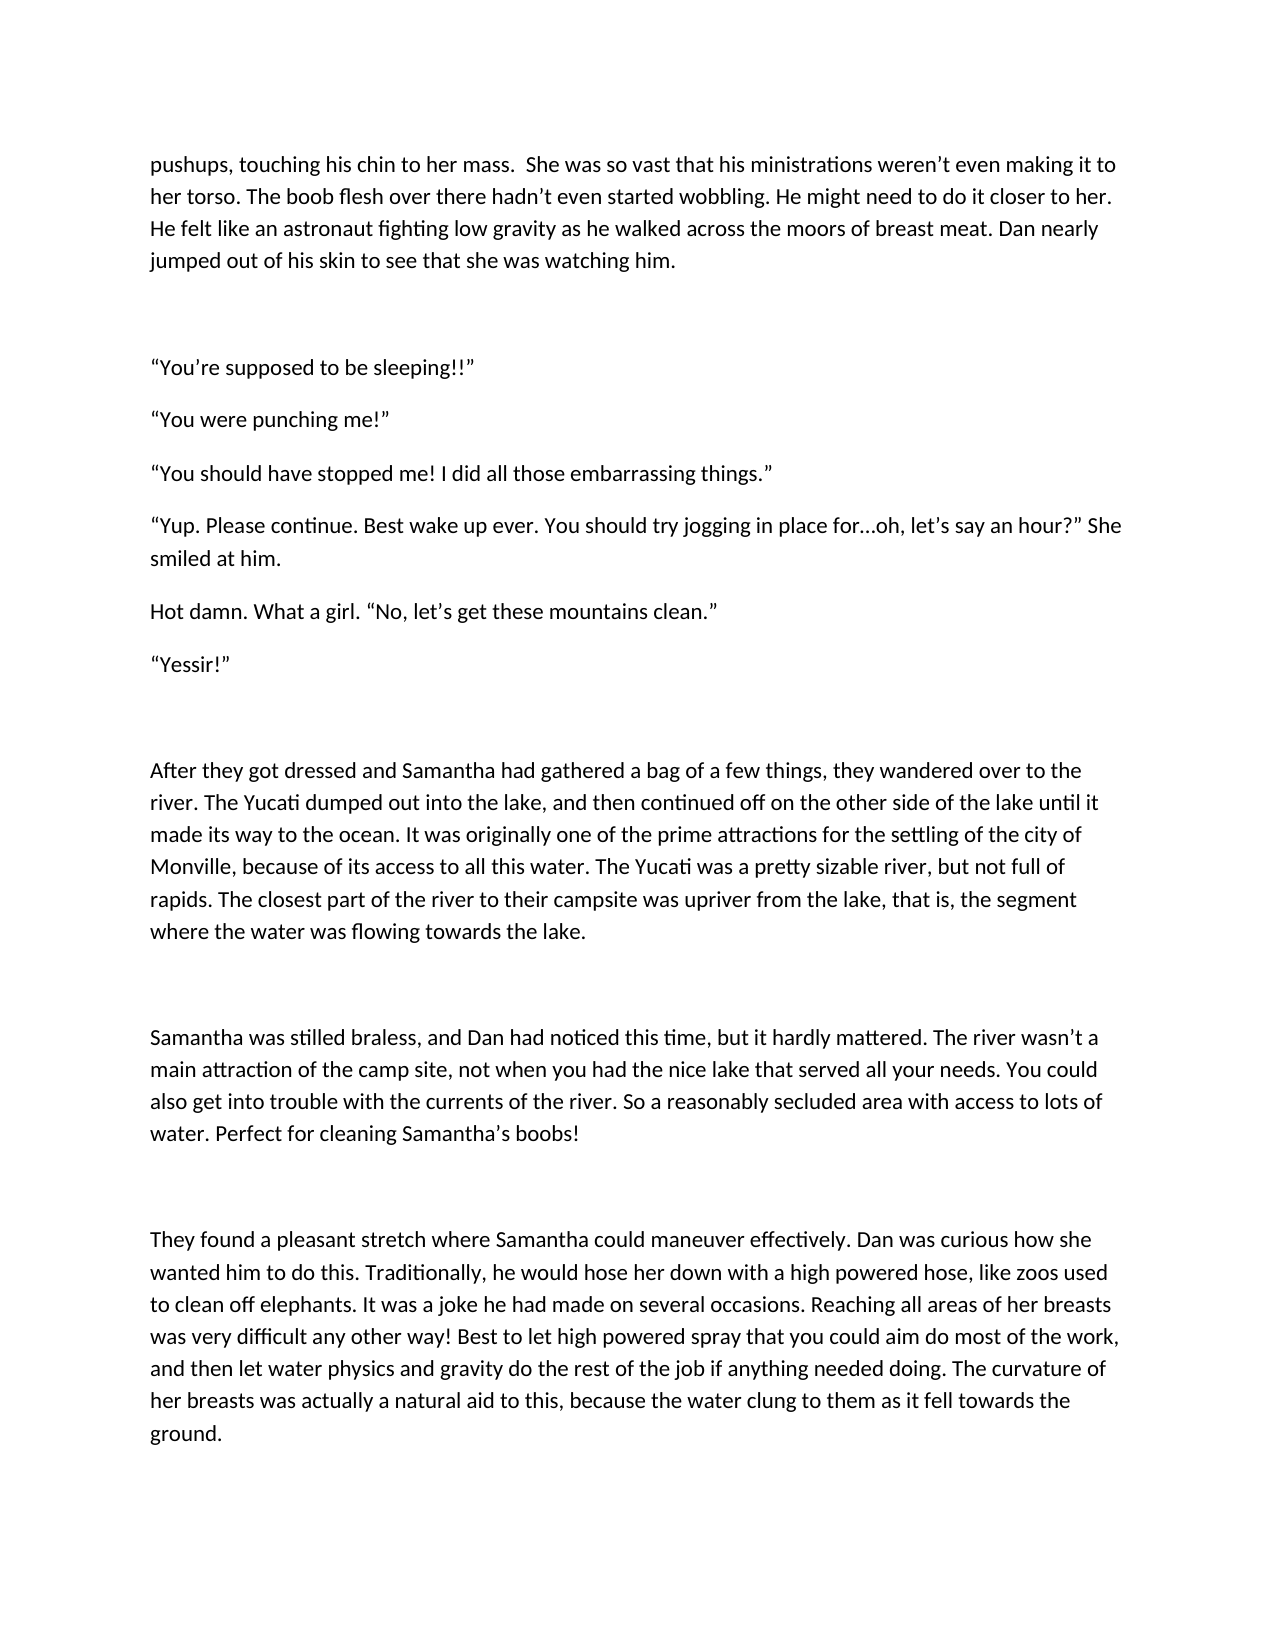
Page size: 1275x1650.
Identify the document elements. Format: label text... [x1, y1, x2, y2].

text Hot damn. What a girl. “No, let’s get these mountains clean.” [150, 597, 1125, 625]
text Samantha was stilled braless, and Dan had noticed this time, but it hardly mattered. The river wasn’t a main attraction of the camp site, not when you had the nice lake that served all your needs. You could also get into trouble with the currents of the river. So a reasonably secluded area with access to lots of water. Perfect for cleaning Samantha’s boobs! [150, 1023, 1125, 1147]
text “Yessir!” [150, 650, 1125, 678]
text “You’re supposed to be sleeping!!” [150, 353, 1125, 381]
text “Yup. Please continue. Best wake up ever. You should try jogging in place for…oh, let’s say an hour?” She smiled at him. [150, 512, 1125, 572]
text “You should have stopped me! I did all those embarrassing things.” [150, 459, 1125, 487]
text “You were punching me!” [150, 406, 1125, 434]
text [150, 150, 1125, 274]
text They found a pleasant stretch where Samantha could maneuver effectively. Dan was curious how she wanted him to do this. Traditionally, he would hose her down with a high powered hose, like zoos used to clean off elephants. It was a joke he had made on several occasions. Reaching all areas of her breasts was very difficult any other way! Best to let high powered spray that you could aim do most of the work, and then let water physics and gravity do the rest of the job if anything needed doing. The curvature of her breasts was actually a natural aid to this, because the water clung to them as it fell towards the ground. [150, 1226, 1125, 1447]
text After they got dressed and Samantha had gathered a bag of a few things, they wandered over to the river. The Yucati dumped out into the lake, and then continued off on the other side of the lake until it made its way to the ocean. It was originally one of the prime attractions for the settling of the city of Monville, because of its access to all this water. The Yucati was a pretty sizable river, but not full of rapids. The closest part of the river to their campsite was upriver from the lake, that is, the segment where the water was flowing towards the lake. [150, 756, 1125, 945]
